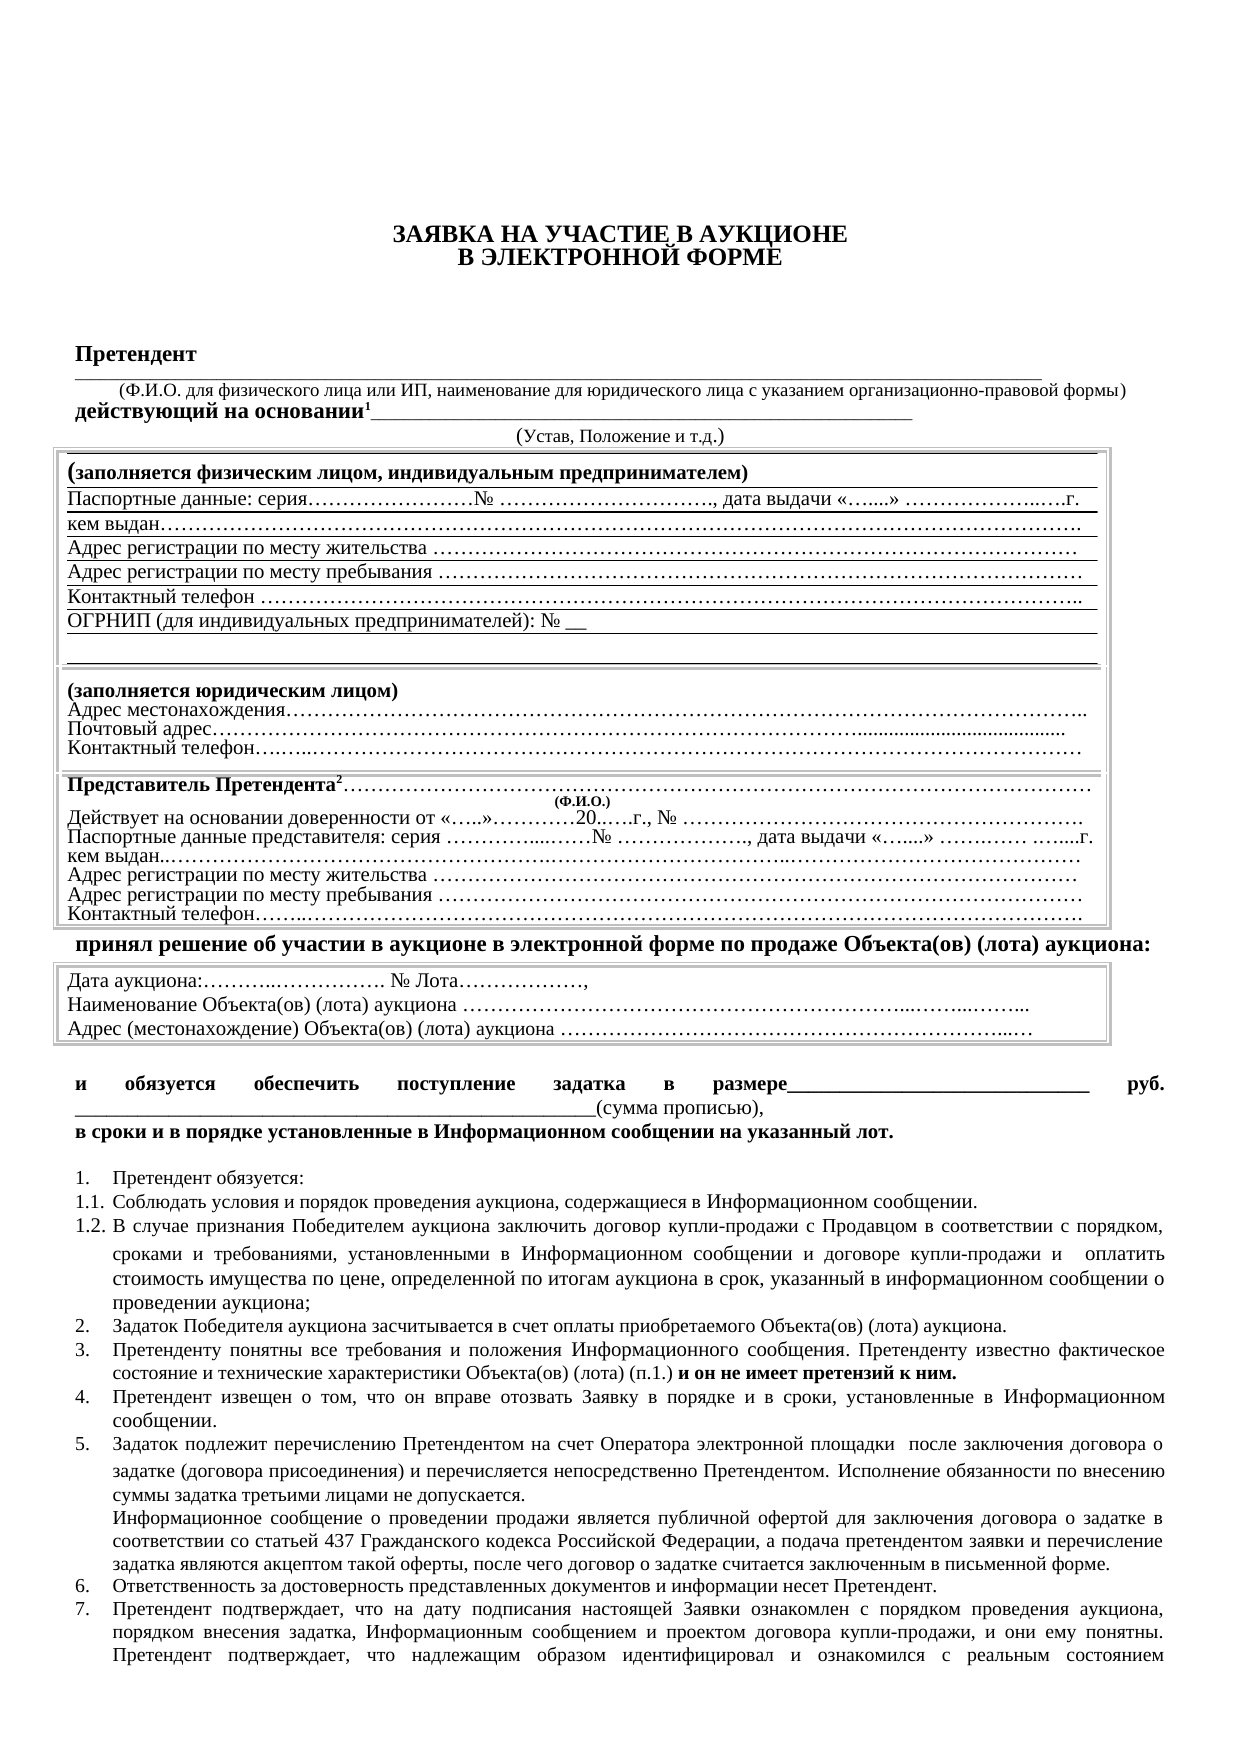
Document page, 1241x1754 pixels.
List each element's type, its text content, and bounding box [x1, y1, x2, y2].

list Ответственность за достоверность представленных документов и информации несет Претендент. [75, 1574, 1165, 1597]
list Претендент обязуется: [75, 1166, 1165, 1189]
table_cell (заполняется юридическим лицом) Адрес местонахождения…………………………………………………………………………………………………….. Почтовый адрес…………………………………………………………………………………........................................ Контактный телефон….…..………………………………………………………………………………………………… [56, 664, 1109, 770]
text ____________________________________________________________________________________________________________________ [75, 366, 1165, 382]
text В ЭЛЕКТРОННОЙ ФОРМЕ [75, 247, 1165, 270]
text ЗАЯВКА НА УЧАСТИЕ В АУКЦИОНЕ [75, 224, 1165, 247]
text и обязуется обеспечить поступление задатка в размере_____________________________ руб. __________________________________________________(сумма прописью), [75, 1071, 1165, 1119]
text Претендент [75, 343, 1165, 366]
list Информационное сообщение о проведении продажи является публичной офертой для заключения договора о задатке в соответствии со статьей 437 Гражданского кодекса Российской Федерации, а подача претендентом заявки и перечисление задатка являются акцептом такой оферты, после чего договор о задатке считается заключенным в письменной форме. [112, 1506, 1165, 1574]
text (Ф.И.О. для физического лица или ИП, наименование для юридического лица с указанием организационно-правовой формы) [75, 382, 1165, 400]
text принял решение об участии в аукционе в электронной форме по продаже Объекта(ов) (лота) аукциона: [75, 930, 1165, 957]
text действующий на основании1_________________________________________________________________ [75, 400, 1165, 423]
table_header Дата аукциона:………..……………. № Лота………………, Наименование Объекта(ов) (лота) аукциона ………………………………………………………...……...……... Адрес (местонахождение) Объекта(ов) (лота) аукциона ………………………………………………………...… [59, 968, 1106, 1040]
list Претендент извещен о том, что он вправе отозвать Заявку в порядке и в сроки, установленные в Информационном сообщении. [75, 1383, 1165, 1432]
table_header (заполняется физическим лицом, индивидуальным предпринимателем) Паспортные данные: серия……………………№ …………………………., дата выдачи «…....» ………………..….г. кем выдан……………………………………………………………………………………………………………………. Адрес регистрации по месту жительства ………………………………………………………………………………… Адрес регистрации по месту пребывания ………………………………………………………………………………… Контактный телефон ……………………………………………………………………………………………………….. ОГРНИП (для индивидуальных предпринимателей): № __ [59, 453, 1106, 664]
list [75, 1597, 1165, 1666]
list Соблюдать условия и порядок проведения аукциона, содержащиеся в Информационном сообщении. [75, 1189, 1165, 1213]
text в сроки и в порядке установленные в Информационном сообщении на указанный лот. [75, 1119, 1165, 1143]
list Задаток Победителя аукциона засчитывается в счет оплаты приобретаемого Объекта(ов) (лота) аукциона. [75, 1314, 1165, 1337]
table_cell Представитель Претендента2……………………………………………………………………………………………… (Ф.И.О.) Действует на основании доверенности от «…..»…………20..….г., № …………………………………………………. Паспортные данные представителя: серия …………....……№ ………………., дата выдачи «…....» …….…… .…....г. кем выдан..……………………………………………….……………………………..…………………………………… Адрес регистрации по месту жительства ………………………………………………………………………………… Адрес регистрации по месту пребывания ………………………………………………………………………………… Контактный телефон……..…………………………………………………………………………………………………. [56, 770, 1109, 924]
list Задаток подлежит перечислению Претендентом на счет Оператора электронной площадки после заключения договора о задатке (договора присоединения) и перечисляется непосредственно Претендентом. Исполнение обязанности по внесению суммы задатка третьими лицами не допускается. [75, 1432, 1165, 1506]
list Претенденту понятны все требования и положения Информационного сообщения. Претенденту известно фактическое состояние и технические характеристики Объекта(ов) (лота) (п.1.) и он не имеет претензий к ним. [75, 1337, 1165, 1383]
list В случае признания Победителем аукциона заключить договор купли-продажи с Продавцом в соответствии с порядком, сроками и требованиями, установленными в Информационном сообщении и договоре купли-продажи и оплатить стоимость имущества по цене, определенной по итогам аукциона в срок, указанный в информационном сообщении о проведении аукциона; [75, 1213, 1165, 1314]
text (Устав, Положение и т.д.) [75, 423, 1165, 447]
